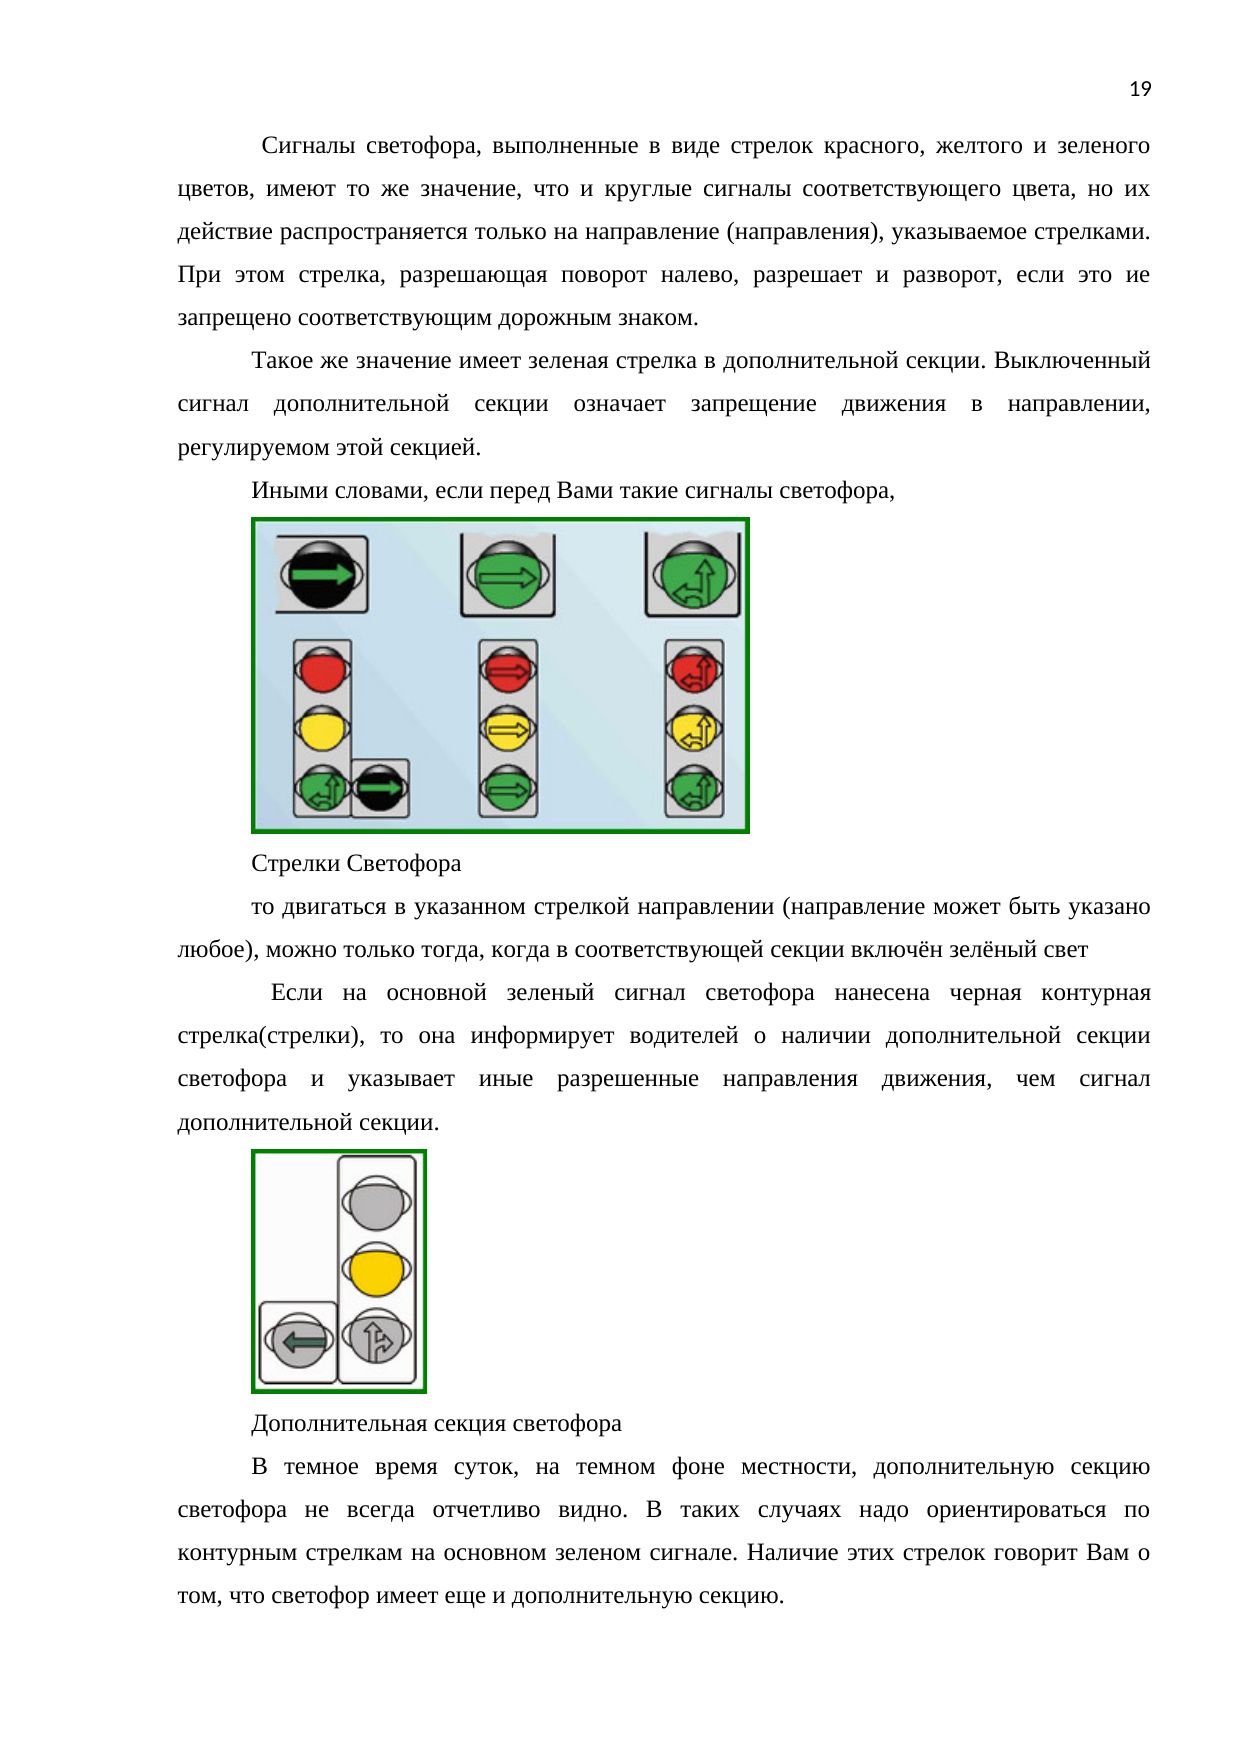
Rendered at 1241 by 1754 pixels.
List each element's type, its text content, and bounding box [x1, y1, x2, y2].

text Если на основной зеленый сигнал светофора нанесена черная контурная стрелка(стрелки), то она информирует водителей о наличии дополнительной секции светофора и указывает иные разрешенные направления движения, чем сигнал дополнительной секции. [177, 977, 1152, 1135]
text Дополнительная секция светофора [177, 1408, 1152, 1437]
text Такое же значение имеет зеленая стрелка в дополнительной секции. Выключенный сигнал дополнительной секции означает запрещение движения в направлении, регулируемом этой секцией. [177, 345, 1152, 460]
text В темное время суток, на темном фоне местности, дополнительную секцию светофора не всегда отчетливо видно. В таких случаях надо ориентироваться по контурным стрелкам на основном зеленом сигнале. Наличие этих стрелок говорит Вам о том, что светофор имеет еще и дополнительную секцию. [177, 1451, 1152, 1609]
text Стрелки Светофора [177, 848, 1152, 877]
text то двигаться в указанном стрелкой направлении (направление может быть указано любое), можно только тогда, когда в соответствующей секции включён зелёный свет [177, 891, 1152, 963]
text Иными словами, если перед Вами такие сигналы светофора, [177, 475, 1152, 503]
picture [251, 1149, 428, 1394]
text Сигналы светофора, выполненные в виде стрелок красного, желтого и зеленого цветов, имеют то же значение, что и круглые сигналы соответствующего цвета, но их действие распространяется только на направление (направления), указываемое стрелками. При этом стрелка, разрешающая поворот налево, разрешает и разворот, если это ие запрещено соответствующим дорожным знаком. [177, 130, 1152, 331]
picture [251, 517, 750, 834]
